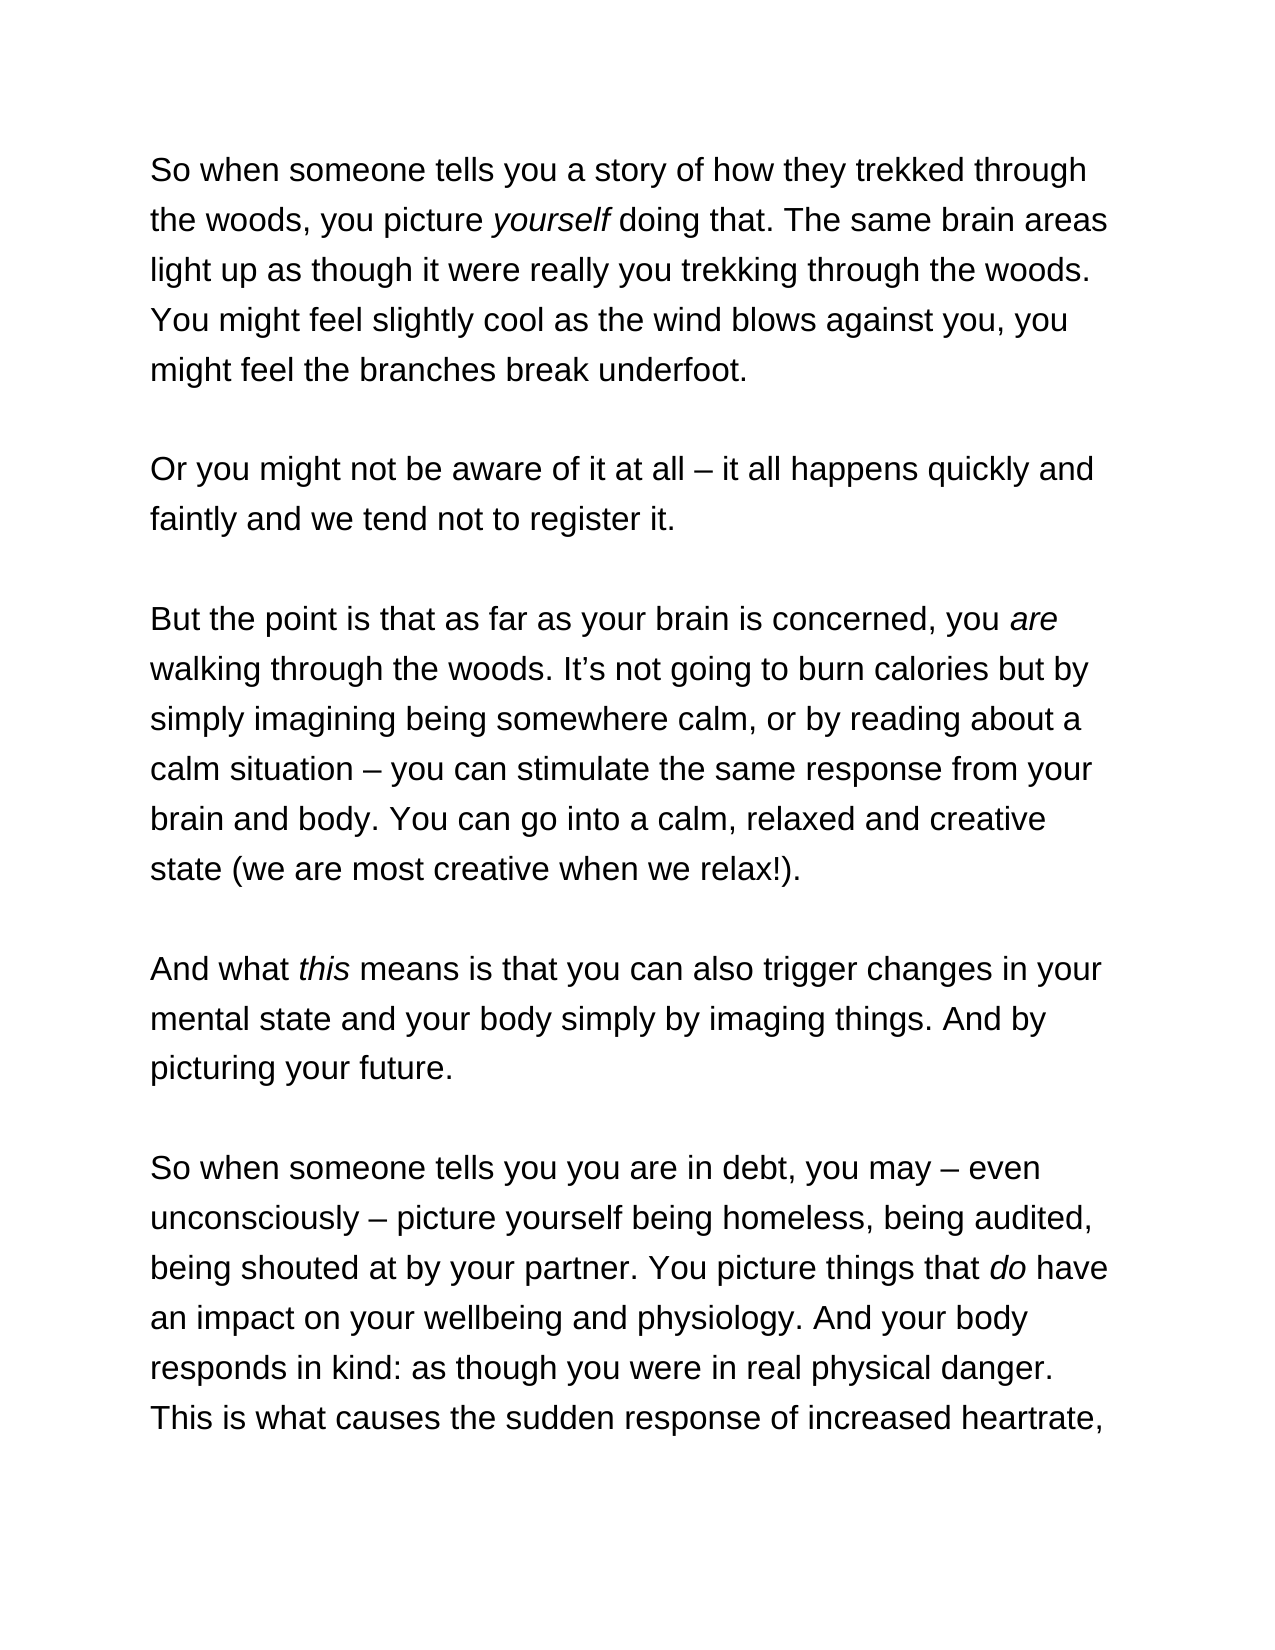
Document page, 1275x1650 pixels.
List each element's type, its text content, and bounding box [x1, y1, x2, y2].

text But the point is that as far as your brain is concerned, you are walking through the woods. It’s not going to burn calories but by simply imagining being somewhere calm, or by reading about a calm situation – you can stimulate the same response from your brain and body. You can go into a calm, relaxed and creative state (we are most creative when we relax!). [150, 599, 1125, 887]
text So when someone tells you a story of how they trekked through the woods, you picture yourself doing that. The same brain areas light up as though it were really you trekking through the woods. You might feel slightly cool as the wind blows against you, you might feel the branches break underfoot. [150, 150, 1125, 388]
text Or you might not be aware of it at all – it all happens quickly and faintly and we tend not to register it. [150, 449, 1125, 538]
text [150, 1148, 1125, 1436]
text And what this means is that you can also trigger changes in your mental state and your body simply by imaging things. And by picturing your future. [150, 949, 1125, 1087]
